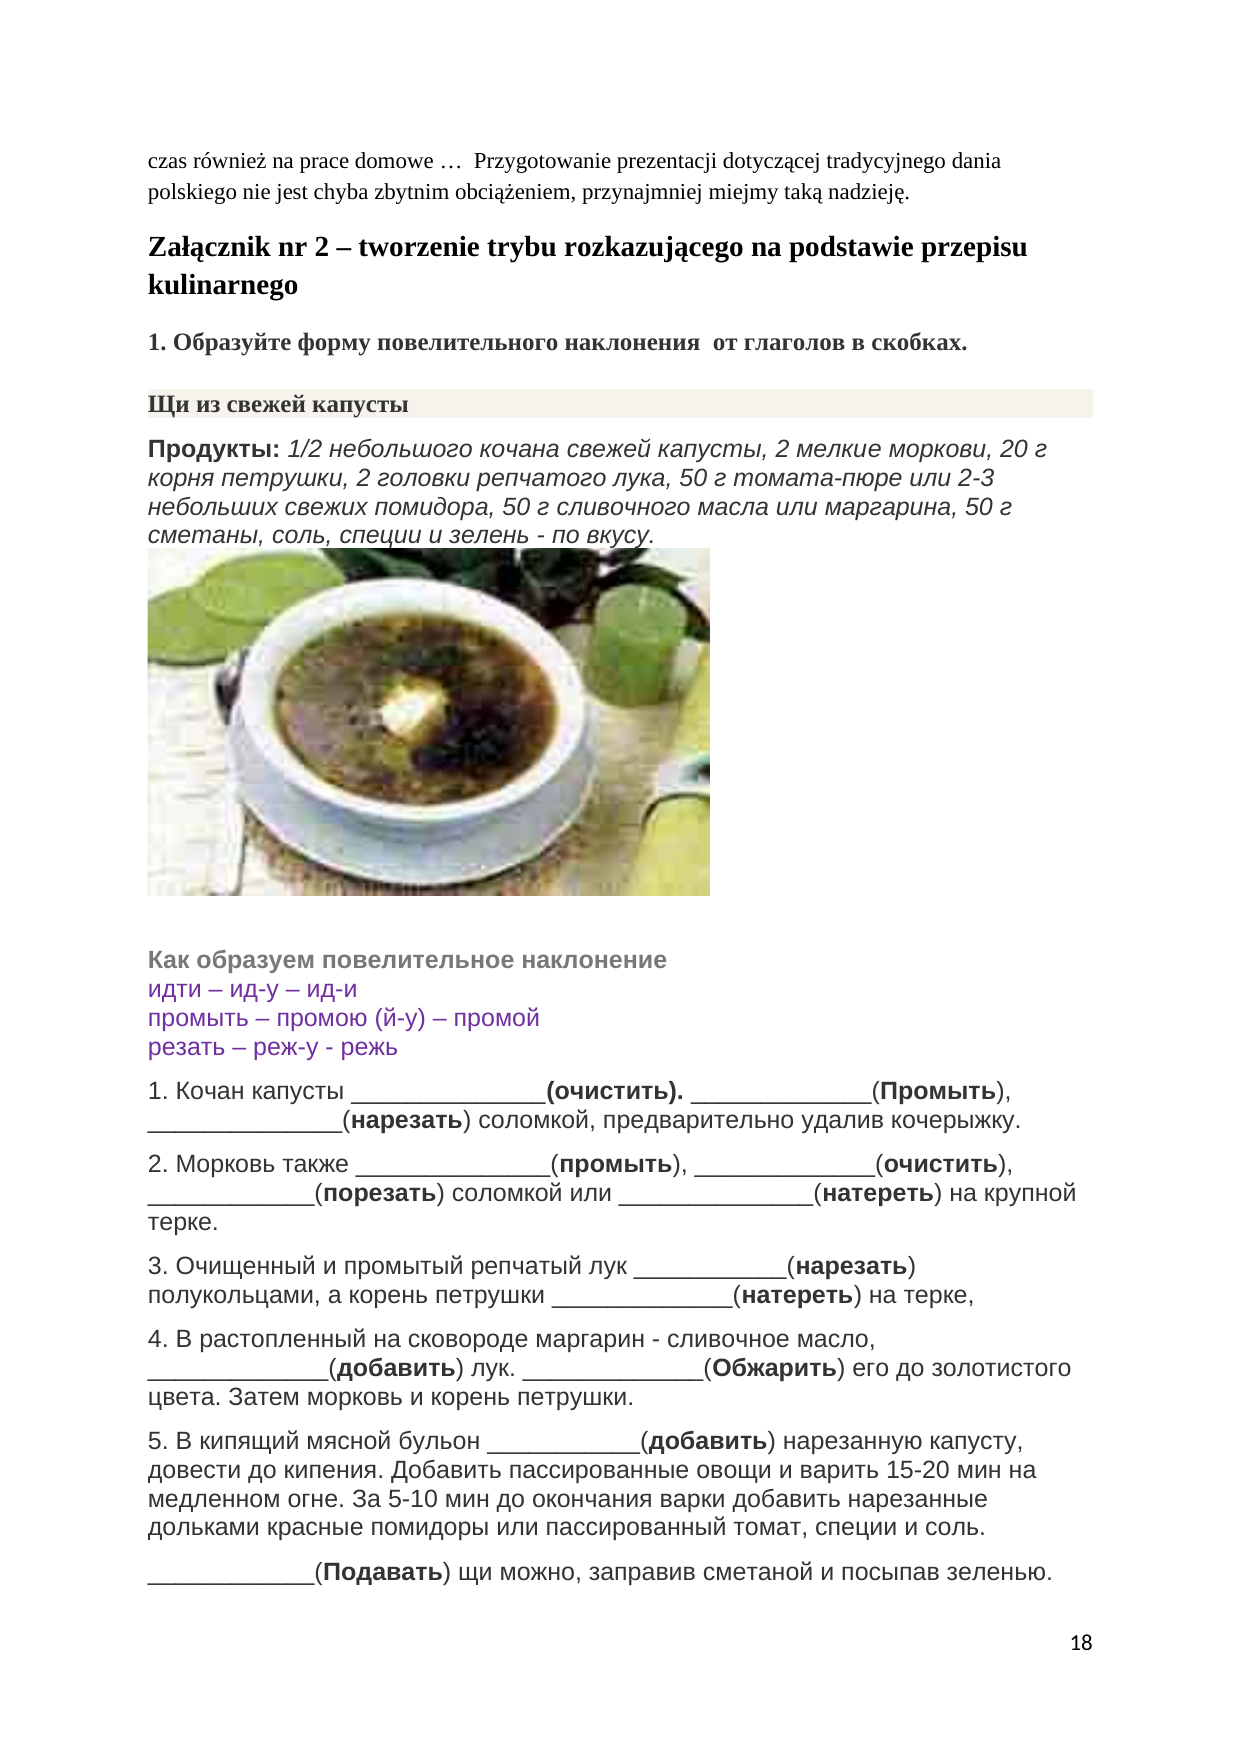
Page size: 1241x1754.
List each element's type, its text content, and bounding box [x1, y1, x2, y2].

text 5. В кипящий мясной бульон ___________(добавить) нарезанную капусту, довести до кипения. Добавить пассированные овощи и варить 15-20 мин на медленном огне. За 5-10 мин до окончания варки добавить нарезанные дольками красные помидоры или пассированный томат, специи и соль. [148, 1426, 1093, 1541]
text 1. Образуйте форму повелительного наклонения от глаголов в скобках. [148, 327, 1093, 389]
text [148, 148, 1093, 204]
picture [147, 548, 710, 896]
text Как образуем повелительное наклонение идти – ид-у – ид-и промыть – промою (й-у) – промой резать – реж-у - режь [148, 946, 1093, 1061]
text ____________(Подавать) щи можно, заправив сметаной и посыпав зеленью. [148, 1557, 1093, 1586]
text 1. Кочан капусты ______________(очистить). _____________(Промыть), ______________(нарезать) соломкой, предварительно удалив кочерыжку. [148, 1076, 1093, 1134]
text 2. Морковь также ______________(промыть), _____________(очистить), ____________(порезать) соломкой или ______________(натереть) на крупной терке. [148, 1149, 1093, 1236]
text Продукты: 1/2 небольшого кочана свежей капусты, 2 мелкиe моркови, 20 г корня петрушки, 2 головки репчатого лука, 50 г томата-пюре или 2-3 небольших свежих помидора, 50 г сливочного масла или маргарина, 50 г сметаны, соль, специи и зелень - по вкусу. [148, 434, 1093, 549]
subtitle Щи из свежей капусты [148, 389, 1093, 418]
text 3. Очищенный и промытый репчатый лук ___________(нарезать) полукольцами, а корень петрушки _____________(натереть) на терке, [148, 1251, 1093, 1309]
text 4. В растопленный на сковороде маргарин - сливочное масло, _____________(добавить) лук. _____________(Обжарить) его до золотистого цвета. Затем морковь и корень петрушки. [148, 1324, 1093, 1411]
text Załącznik nr 2 – tworzenie trybu rozkazującego na podstawie przepisu kulinarnego [148, 229, 1093, 301]
